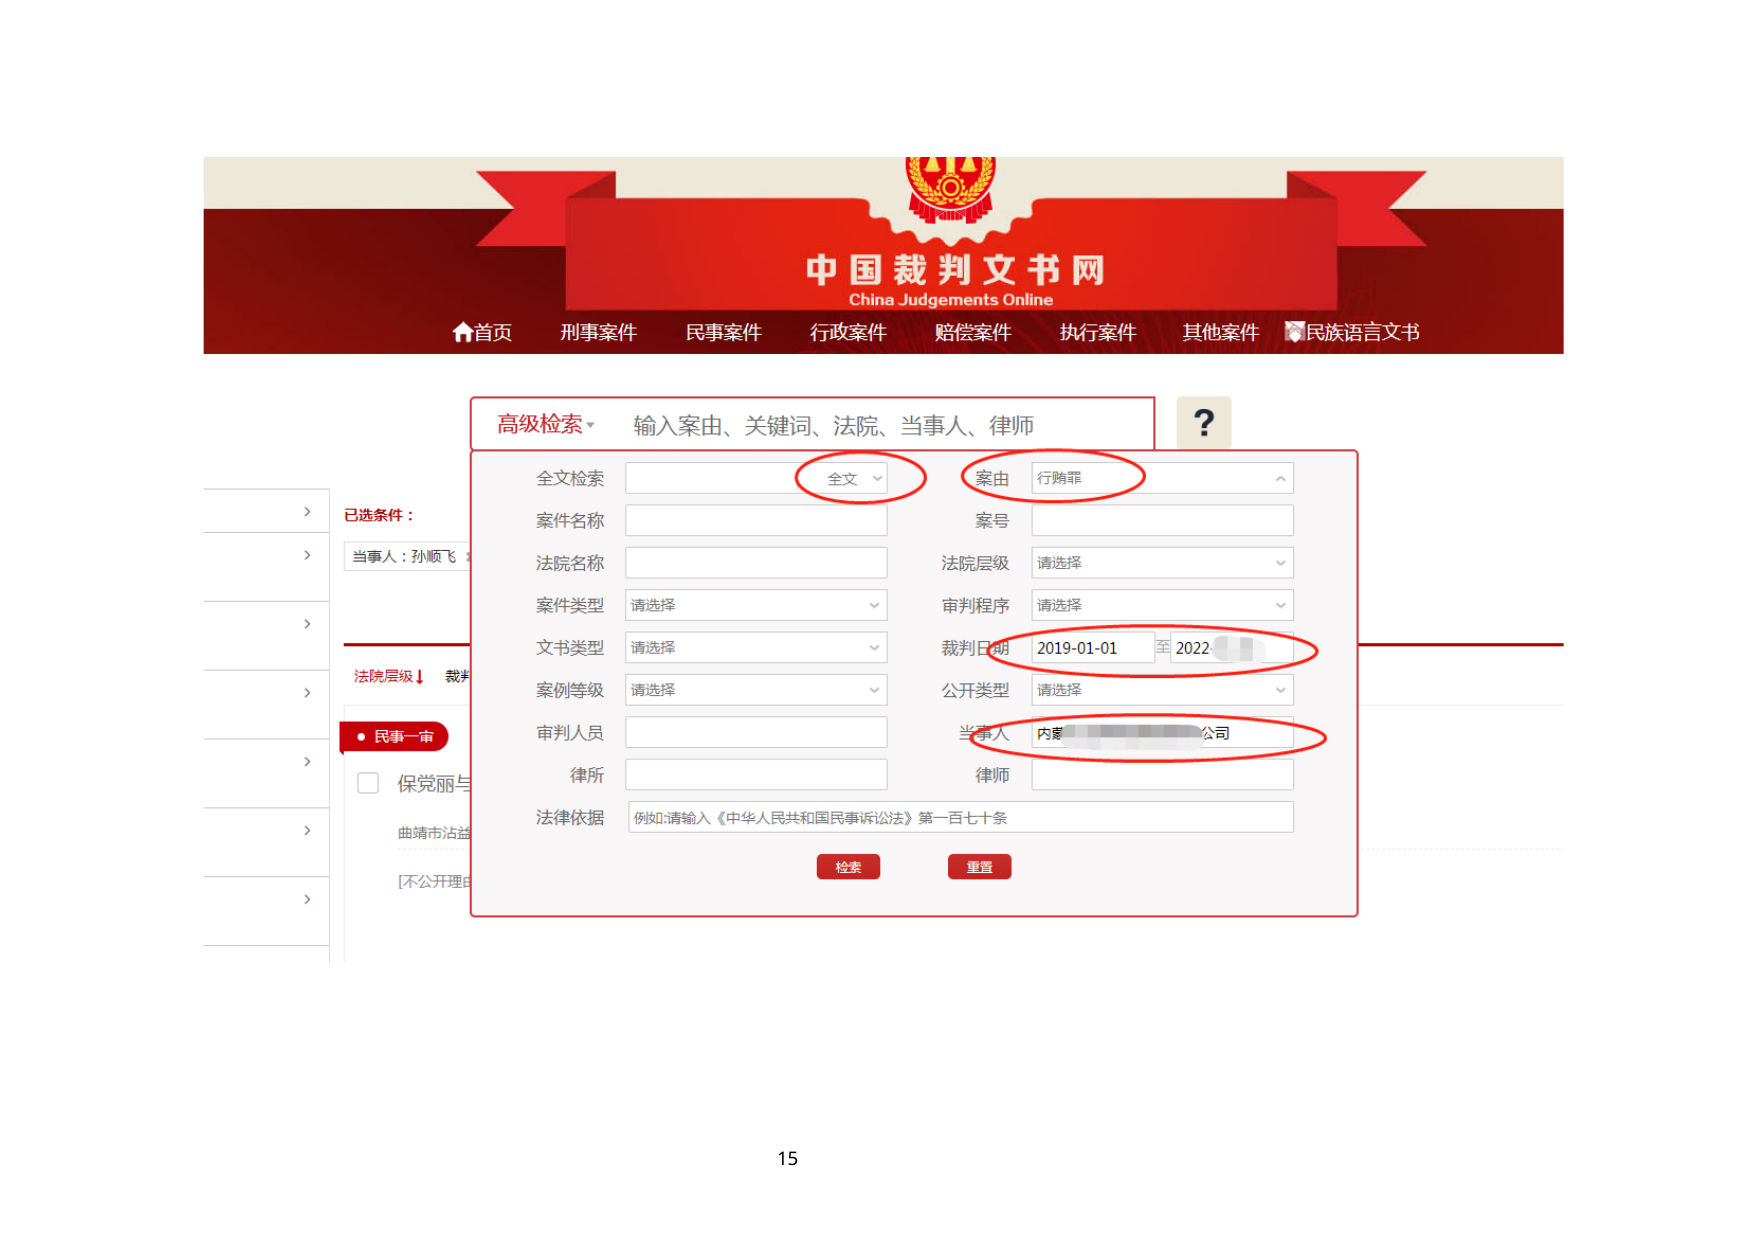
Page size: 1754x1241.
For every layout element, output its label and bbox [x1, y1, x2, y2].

picture [203, 157, 1564, 962]
